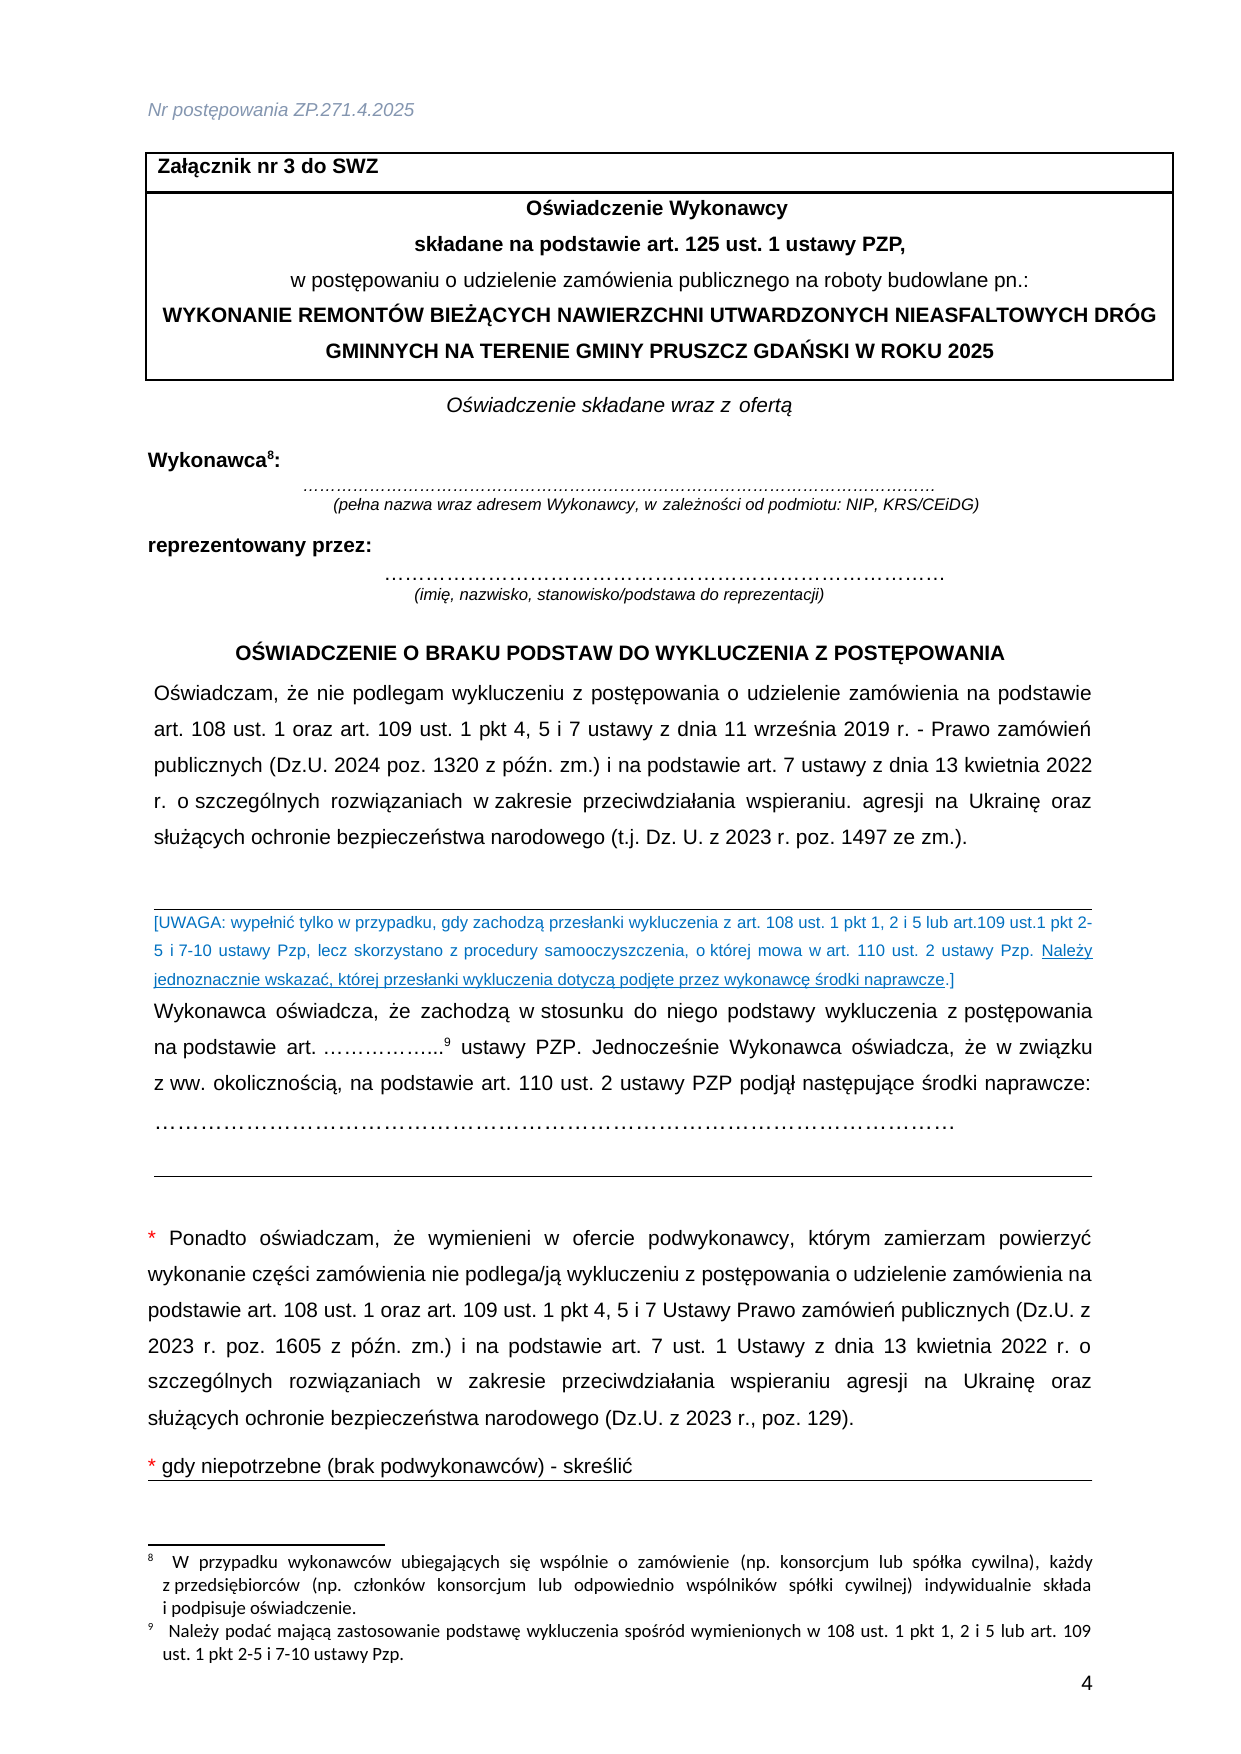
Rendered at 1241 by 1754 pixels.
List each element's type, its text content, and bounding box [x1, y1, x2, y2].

text [UWAGA: wypełnić tylko w przypadku, gdy zachodzą przesłanki wykluczenia z art. 108 ust. 1 pkt 1, 2 i 5 lub art.109 ust.1 pkt 2-5 i 7-10 ustawy Pzp, lecz skorzystano z procedury samooczyszczenia, o której mowa w art. 110 ust. 2 ustawy Pzp. Należy jednoznacznie wskazać, której przesłanki wykluczenia dotyczą podjęte przez wykonawcę środki naprawcze.] [154, 910, 1092, 989]
text ……………………………………………………………………… [222, 561, 1092, 584]
text Wykonawca oświadcza, że zachodzą w stosunku do niego podstawy wykluczenia z postępowania na podstawie art. ……………... ustawy PZP. Jednocześnie Wykonawca oświadcza, że w związku z ww. okolicznością, na podstawie art. 110 ust. 2 ustawy PZP podjął następujące środki naprawcze: …………………………………………………………………………………………… [154, 999, 1092, 1134]
text OŚWIADCZENIE O BRAKU PODSTAW DO WYKLUCZENIA Z POSTĘPOWANIA [148, 641, 1092, 665]
text …………………………………………………………………………………………………… [148, 476, 1092, 495]
text reprezentowany przez: [148, 533, 1092, 557]
table_header Załącznik nr 3 do SWZ [147, 154, 1172, 191]
text Oświadczam, że nie podlegam wykluczeniu z postępowania o udzielenie zamówienia na podstawie art. 108 ust. 1 oraz art. 109 ust. 1 pkt 4, 5 i 7 ustawy z dnia 11 września 2019 r. - Prawo zamówień publicznych (Dz.U. 2024 poz. 1320 z późn. zm.) i na podstawie art. 7 ustawy z dnia 13 kwietnia 2022 r. o szczególnych rozwiązaniach w zakresie przeciwdziałania wspieraniu. agresji na Ukrainę oraz służących ochronie bezpieczeństwa narodowego (t.j. Dz. U. z 2023 r. poz. 1497 ze zm.). [154, 681, 1092, 849]
text * Ponadto oświadczam, że wymienieni w ofercie podwykonawcy, którym zamierzam powierzyć wykonanie części zamówienia nie podlega/ją wykluczeniu z postępowania o udzielenie zamówienia na podstawie art. 108 ust. 1 oraz art. 109 ust. 1 pkt 4, 5 i 7 Ustawy Prawo zamówień publicznych (Dz.U. z 2023 r. poz. 1605 z późn. zm.) i na podstawie art. 7 ust. 1 Ustawy z dnia 13 kwietnia 2022 r. o szczególnych rozwiązaniach w zakresie przeciwdziałania wspieraniu agresji na Ukrainę oraz służących ochronie bezpieczeństwa narodowego (Dz.U. z 2023 r., poz. 129). [148, 1226, 1092, 1429]
text * gdy niepotrzebne (brak podwykonawców) - skreślić [148, 1454, 1092, 1480]
text (imię, nazwisko, stanowisko/podstawa do reprezentacji) [148, 584, 1092, 604]
text Oświadczenie składane wraz z ofertą [148, 393, 1092, 417]
text (pełna nazwa wraz adresem Wykonawcy, w zależności od podmiotu: NIP, KRS/CEiDG) [148, 495, 1092, 514]
text Wykonawca: [148, 448, 1092, 472]
table_cell Oświadczenie Wykonawcy składane na podstawie art. 125 ust. 1 ustawy PZP, w postępowaniu o udzielenie zamówienia publicznego na roboty budowlane pn.: WYKONANIE REMONTÓW BIEŻĄCYCH NAWIERZCHNI UTWARDZONYCH NIEASFALTOWYCH DRÓG GMINNYCH NA TERENIE GMINY PRUSZCZ GDAŃSKI W ROKU 2025 [147, 194, 1172, 378]
